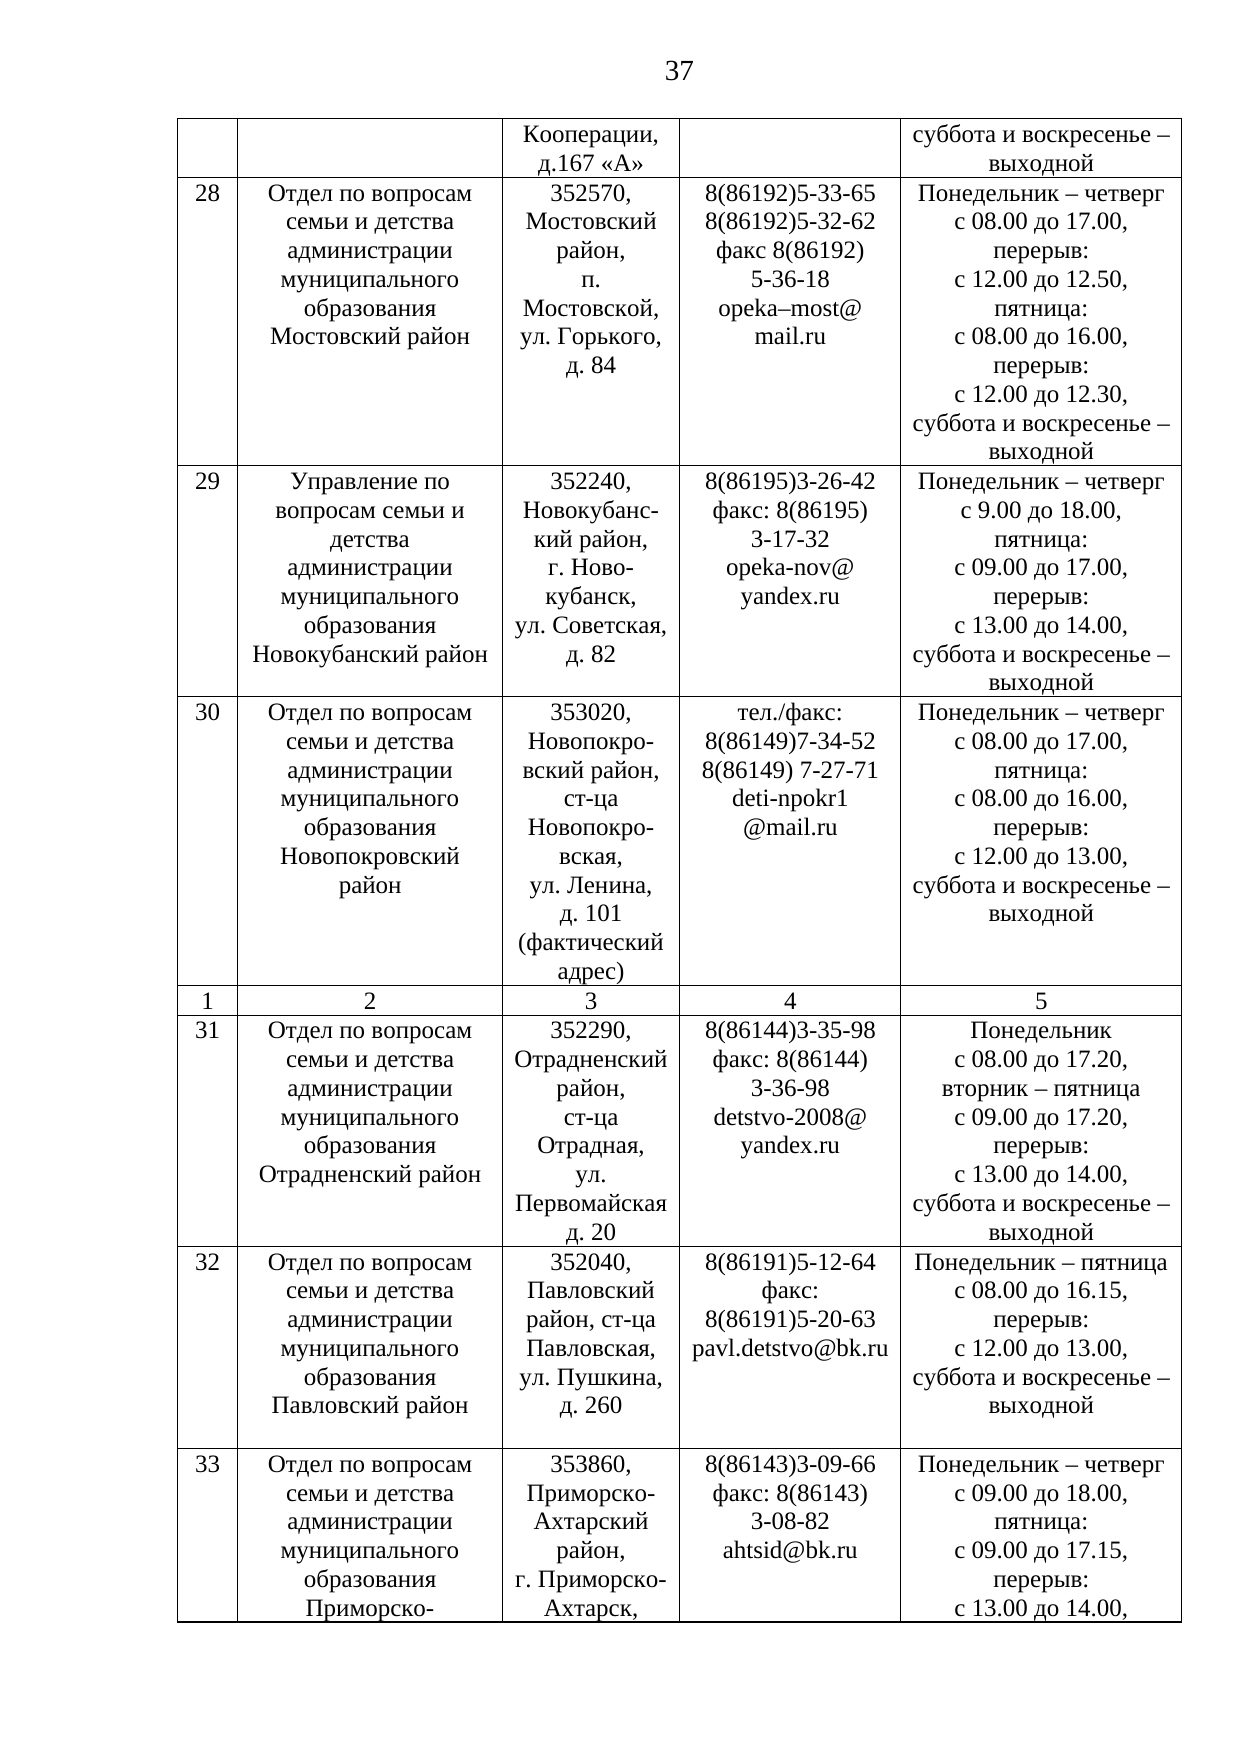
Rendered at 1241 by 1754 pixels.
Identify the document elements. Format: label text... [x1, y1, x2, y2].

table_cell Понедельник – четверг с 9.00 до 18.00, пятница: с 09.00 до 17.00, перерыв: с 13.00 до 14.00, суббота и воскресенье – выходной [901, 466, 1181, 696]
table_cell 28 [178, 178, 237, 465]
table_cell Отдел по вопросам семьи и детства администрации муниципального образования Мостовский район [238, 178, 502, 465]
table_cell 8(86192)5-33-65 8(86192)5-32-62 факс 8(86192) 5-36-18 opeka–most@ mail.ru [680, 178, 900, 465]
table_cell Понедельник – четверг с 08.00 до 17.00, пятница: с 08.00 до 16.00, перерыв: с 12.00 до 13.00, суббота и воскресенье – выходной [901, 697, 1181, 985]
table_cell 352040, Павловский район, ст-ца Павловская, ул. Пушкина, д. 260 [503, 1247, 679, 1448]
table_cell 352570, Мостовский район, п. Мостовской, ул. Горького, д. 84 [503, 178, 679, 465]
table_cell 29 [178, 466, 237, 696]
table_cell Управление по вопросам семьи и детства администрации муниципального образования Новокубанский район [238, 466, 502, 696]
table_cell 32 [178, 1247, 237, 1448]
table_cell Отдел по вопросам семьи и детства администрации муниципального образования Отрадненский район [238, 1016, 502, 1246]
table_cell 27 [178, 119, 237, 177]
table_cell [238, 1449, 502, 1621]
table_cell 31 [178, 1016, 237, 1246]
table_cell 353020, Новопокро-вский район, ст-ца Новопокро-вская, ул. Ленина, д. 101 (фактический адрес) [503, 697, 679, 985]
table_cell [680, 119, 900, 177]
table_cell 2 [238, 986, 502, 1014]
table_cell Понедельник с 08.00 до 17.20, вторник – пятница с 09.00 до 17.20, перерыв: с 13.00 до 14.00, суббота и воскресенье – выходной [901, 1016, 1181, 1246]
table_cell 4 [680, 986, 900, 1014]
table_cell Отдел по вопросам семьи и детства администрации муниципального образования Новопокровский район [238, 697, 502, 985]
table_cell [901, 119, 1181, 177]
table_cell 8(86191)5-12-64 факс: 8(86191)5-20-63 pavl.detstvo@bk.ru [680, 1247, 900, 1448]
table_cell Понедельник – четверг с 08.00 до 17.00, перерыв: с 12.00 до 12.50, пятница: с 08.00 до 16.00, перерыв: с 12.00 до 12.30, суббота и воскресенье – выходной [901, 178, 1181, 465]
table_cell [503, 1449, 679, 1621]
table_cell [901, 1449, 1181, 1621]
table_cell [238, 119, 502, 177]
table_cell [503, 119, 679, 177]
table_cell 33 [178, 1449, 237, 1621]
table_cell 3 [503, 986, 679, 1014]
table_cell 352240, Новокубанс-кий район, г. Ново-кубанск, ул. Советская, д. 82 [503, 466, 679, 696]
table_cell 30 [178, 697, 237, 985]
table_cell 352290, Отрадненский район, ст-ца Отрадная, ул. Первомайская д. 20 [503, 1016, 679, 1246]
table_cell 8(86144)3-35-98 факс: 8(86144) 3-36-98 detstvo-2008@ yandex.ru [680, 1016, 900, 1246]
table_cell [680, 1449, 900, 1621]
table_cell 5 [901, 986, 1181, 1014]
table_cell тел./факс: 8(86149)7-34-52 8(86149) 7-27-71 deti-npokr1 @mail.ru [680, 697, 900, 985]
table_cell 1 [178, 986, 237, 1014]
table_cell Отдел по вопросам семьи и детства администрации муниципального образования Павловский район [238, 1247, 502, 1448]
table_cell Понедельник – пятница с 08.00 до 16.15, перерыв: с 12.00 до 13.00, суббота и воскресенье – выходной [901, 1247, 1181, 1448]
table_cell 8(86195)3-26-42 факс: 8(86195) 3-17-32 opeka-nov@ yandex.ru [680, 466, 900, 696]
